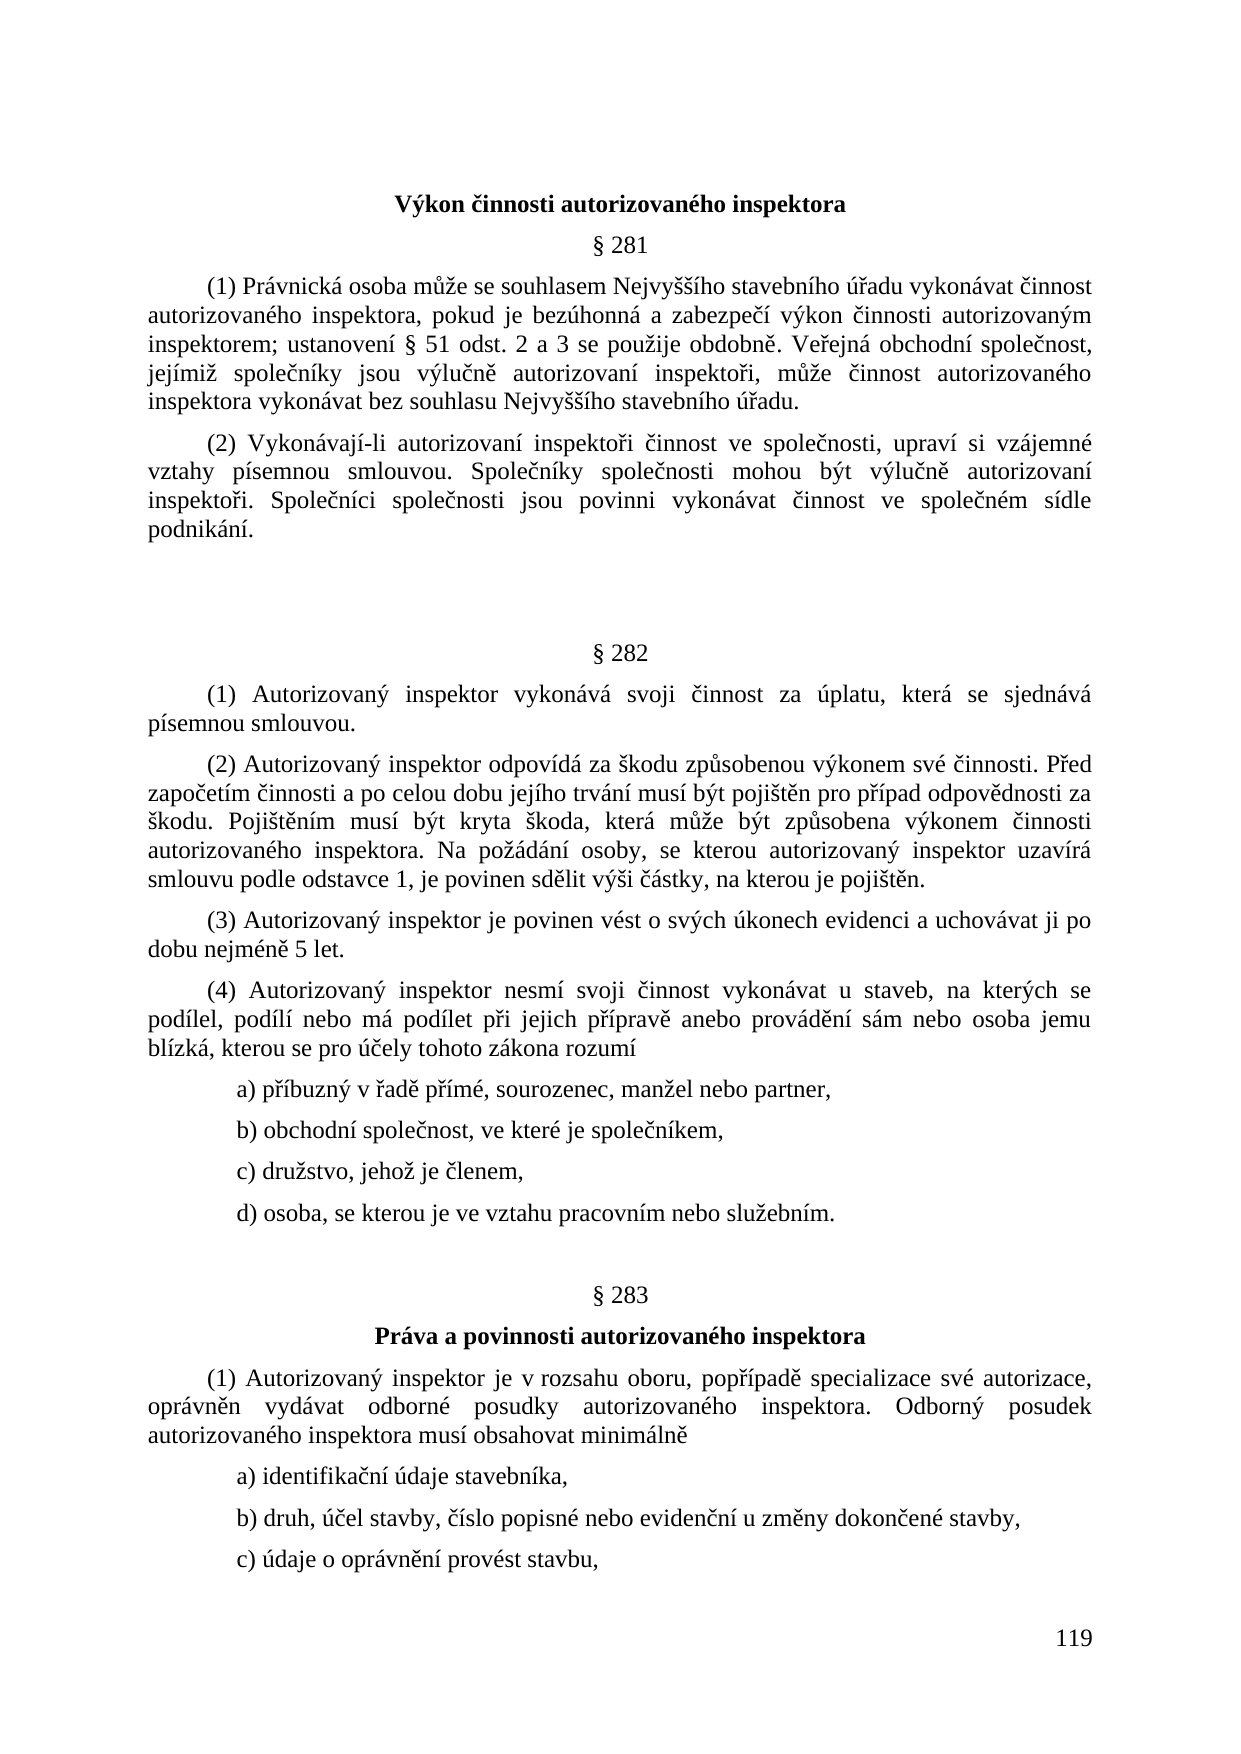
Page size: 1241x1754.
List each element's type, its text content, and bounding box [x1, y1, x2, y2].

text (1) Autorizovaný inspektor je v rozsahu oboru, popřípadě specializace své autorizace, oprávněn vydávat odborné posudky autorizovaného inspektora. Odborný posudek autorizovaného inspektora musí obsahovat minimálně [148, 1363, 1093, 1449]
text d) osoba, se kterou je ve vztahu pracovním nebo služebním. [148, 1198, 1093, 1226]
text § 282 [148, 638, 1093, 666]
text (1) Autorizovaný inspektor vykonává svoji činnost za úplatu, která se sjednává písemnou smlouvou. [148, 679, 1093, 736]
text (4) Autorizovaný inspektor nesmí svoji činnost vykonávat u staveb, na kterých se podílel, podílí nebo má podílet při jejich přípravě anebo provádění sám nebo osoba jemu blízká, kterou se pro účely tohoto zákona rozumí [148, 975, 1093, 1061]
text (2) Vykonávají-li autorizovaní inspektoři činnost ve společnosti, upraví si vzájemné vztahy písemnou smlouvou. Společníky společnosti mohou být výlučně autorizovaní inspektoři. Společníci společnosti jsou povinni vykonávat činnost ve společném sídle podnikání. [148, 428, 1093, 543]
text Práva a povinnosti autorizovaného inspektora [148, 1321, 1093, 1350]
text (2) Autorizovaný inspektor odpovídá za škodu způsobenou výkonem své činnosti. Před započetím činnosti a po celou dobu jejího trvání musí být pojištěn pro případ odpovědnosti za škodu. Pojištěním musí být kryta škoda, která může být způsobena výkonem činnosti autorizovaného inspektora. Na požádání osoby, se kterou autorizovaný inspektor uzavírá smlouvu podle odstavce 1, je povinen sdělit výši částky, na kterou je pojištěn. [148, 749, 1093, 893]
text § 283 [148, 1280, 1093, 1309]
text Výkon činnosti autorizovaného inspektora [148, 189, 1093, 218]
text b) druh, účel stavby, číslo popisné nebo evidenční u změny dokončené stavby, [148, 1503, 1093, 1531]
text (3) Autorizovaný inspektor je povinen vést o svých úkonech evidenci a uchovávat ji po dobu nejméně 5 let. [148, 905, 1093, 963]
text § 281 [148, 230, 1093, 259]
text a) identifikační údaje stavebníka, [148, 1461, 1093, 1490]
text b) obchodní společnost, ve které je společníkem, [148, 1115, 1093, 1144]
text (1) Právnická osoba může se souhlasem Nejvyššího stavebního úřadu vykonávat činnost autorizovaného inspektora, pokud je bezúhonná a zabezpečí výkon činnosti autorizovaným inspektorem; ustanovení § 51 odst. 2 a 3 se použije obdobně. Veřejná obchodní společnost, jejímiž společníky jsou výlučně autorizovaní inspektoři, může činnost autorizovaného inspektora vykonávat bez souhlasu Nejvyššího stavebního úřadu. [148, 271, 1093, 415]
text c) údaje o oprávnění provést stavbu, [148, 1544, 1093, 1573]
text a) příbuzný v řadě přímé, sourozenec, manžel nebo partner, [148, 1074, 1093, 1103]
text c) družstvo, jehož je členem, [148, 1156, 1093, 1185]
